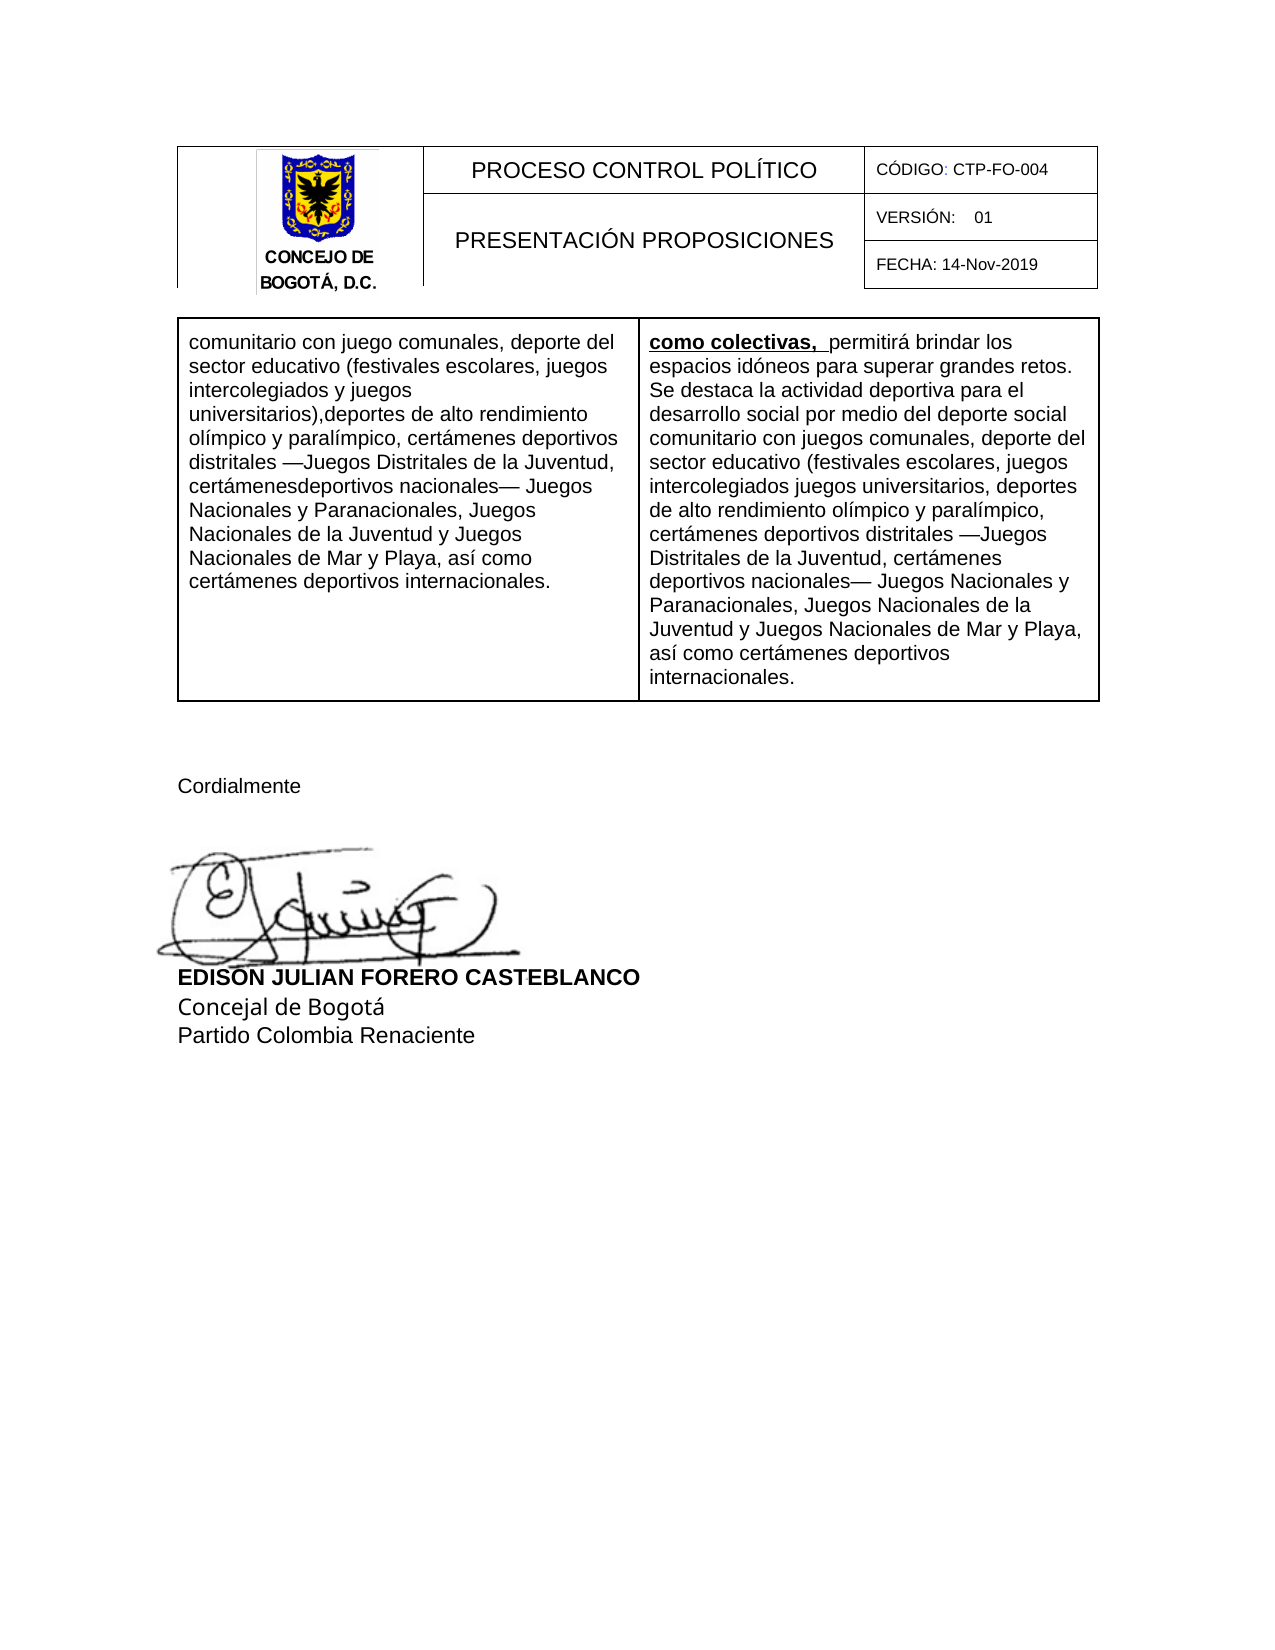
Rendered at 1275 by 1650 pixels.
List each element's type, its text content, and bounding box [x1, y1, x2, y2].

text Partido Colombia Renaciente [177, 1022, 1098, 1048]
text Cordialmente [177, 773, 1098, 797]
picture [255, 148, 380, 295]
text Concejal de Bogotá [177, 991, 1098, 1022]
text EDISON JULIAN FORERO CASTEBLANCO [177, 964, 1098, 991]
picture [151, 838, 529, 980]
